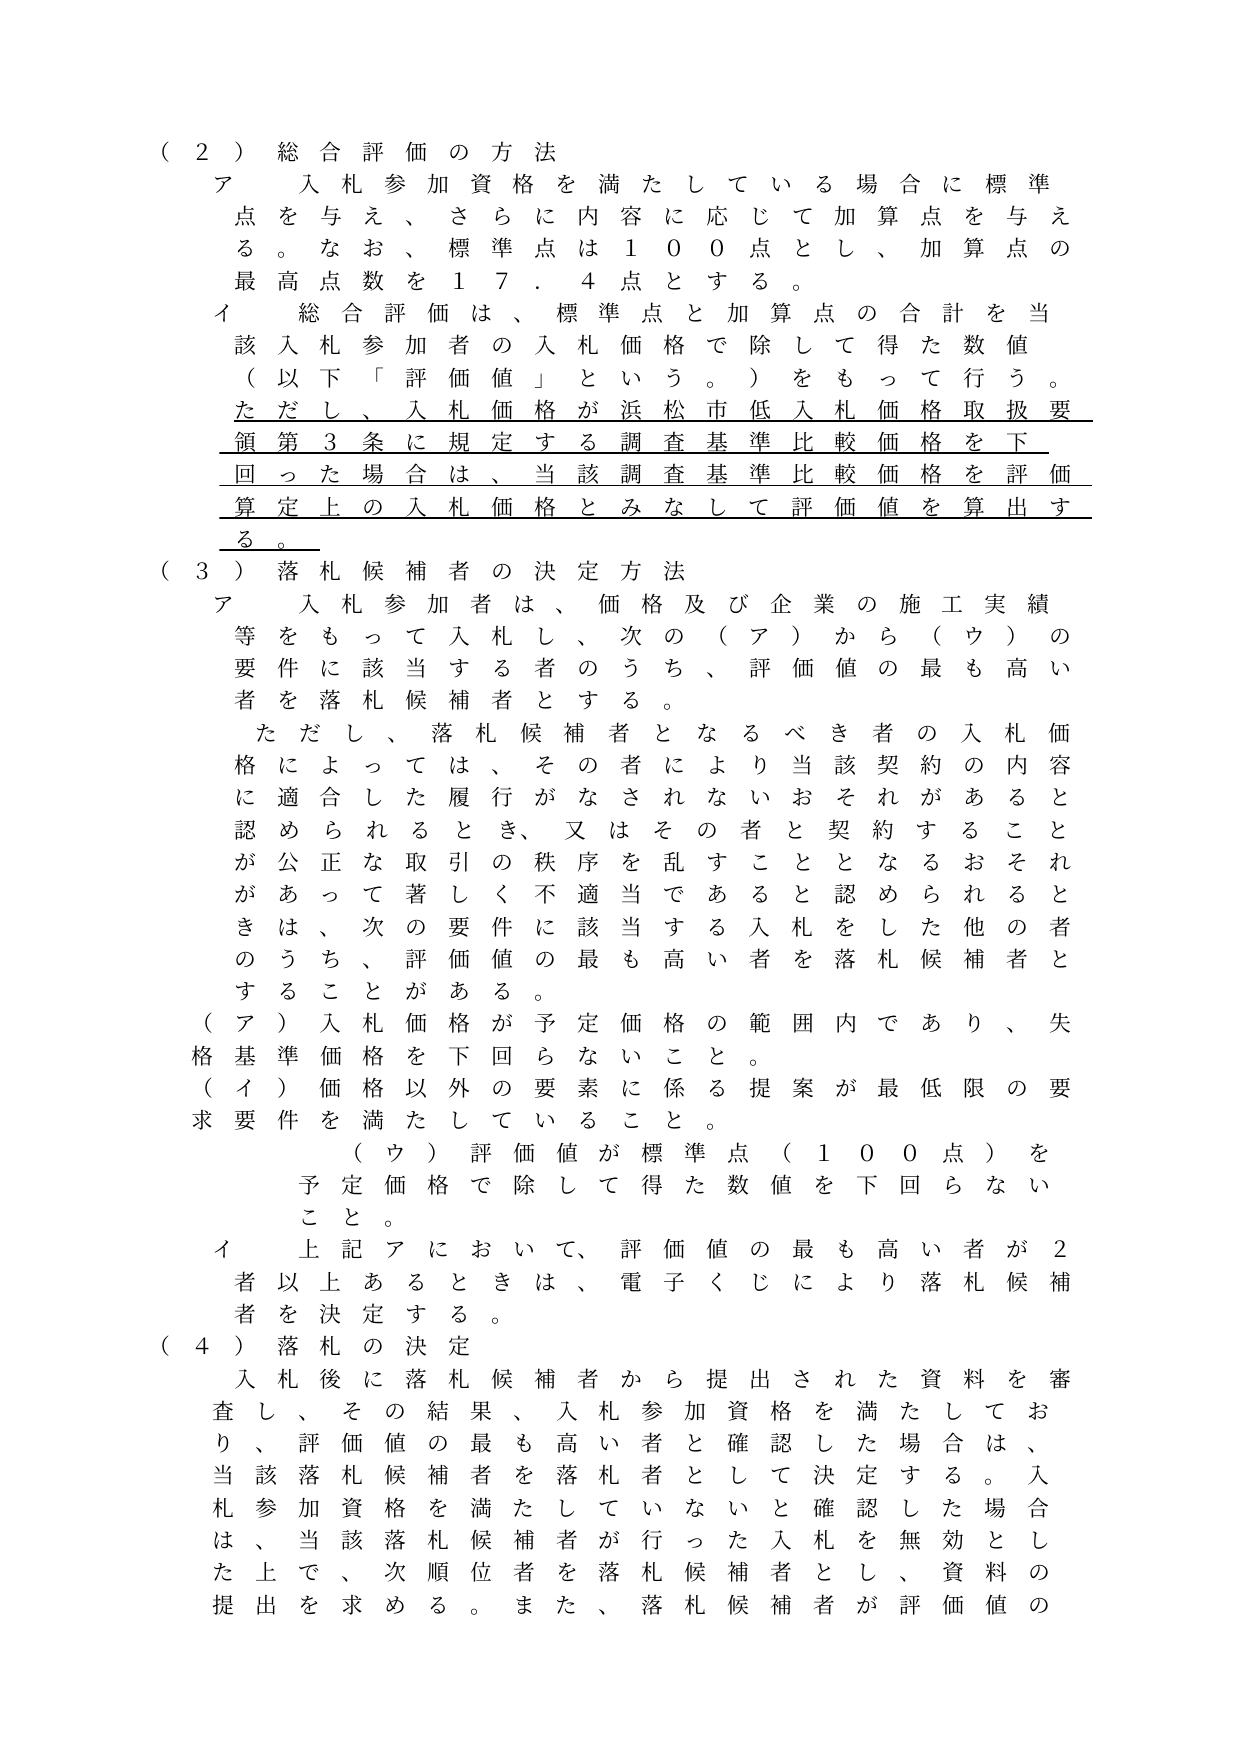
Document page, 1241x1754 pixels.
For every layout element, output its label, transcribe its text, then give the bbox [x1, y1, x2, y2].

text （イ）価格以外の要素に係る提案が最低限の要求要件を満たしていること。 [191, 1071, 1092, 1135]
text ア 入札参加者は、価格及び企業の施工実績等をもって入札し、次の（ア）から（ウ）の要件に該当する者のうち、評価値の最も高い者を落札候補者とする。 [198, 586, 1092, 716]
text ただし、落札候補者となるべき者の入札価格によっては、その者により当該契約の内容に適合した履行がなされないおそれがあると認められるとき、又はその者と契約することが公正な取引の秩序を乱すこととなるおそれがあって著しく不適当であると認められるときは、次の要件に該当する入札をした他の者のうち、評価値の最も高い者を落札候補者とすることがある。 [223, 716, 1092, 1006]
text （ア）入札価格が予定価格の範囲内であり、失格基準価格を下回らないこと。 [191, 1006, 1092, 1071]
text イ 総合評価は、標準点と加算点の合計を当該入札参加者の入札価格で除して得た数値（以下「評価値」という。）をもって行う。ただし、入札価格が浜松市低入札価格取扱要領第３条に規定する調査基準比較価格を下回った場合は、当該調査基準比較価格を評価算定上の入札価格とみなして評価値を算出する。 [198, 296, 1092, 554]
text （ウ）評価値が標準点（１００点）を予定価格で除して得た数値を下回らないこと。 [281, 1135, 1092, 1232]
text ア 入札参加資格を満たしている場合に標準点を与え、さらに内容に応じて加算点を与える。なお、標準点は１００点とし、加算点の最高点数を１７．４点とする。 [198, 167, 1092, 296]
text イ 上記アにおいて、評価値の最も高い者が２者以上あるときは、電子くじにより落札候補者を決定する。 [193, 1232, 1092, 1329]
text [193, 1361, 1092, 1620]
text （３）落札候補者の決定方法 [148, 554, 1092, 586]
text （２）総合評価の方法 [148, 134, 1092, 167]
text （４）落札の決定 [148, 1329, 1092, 1361]
